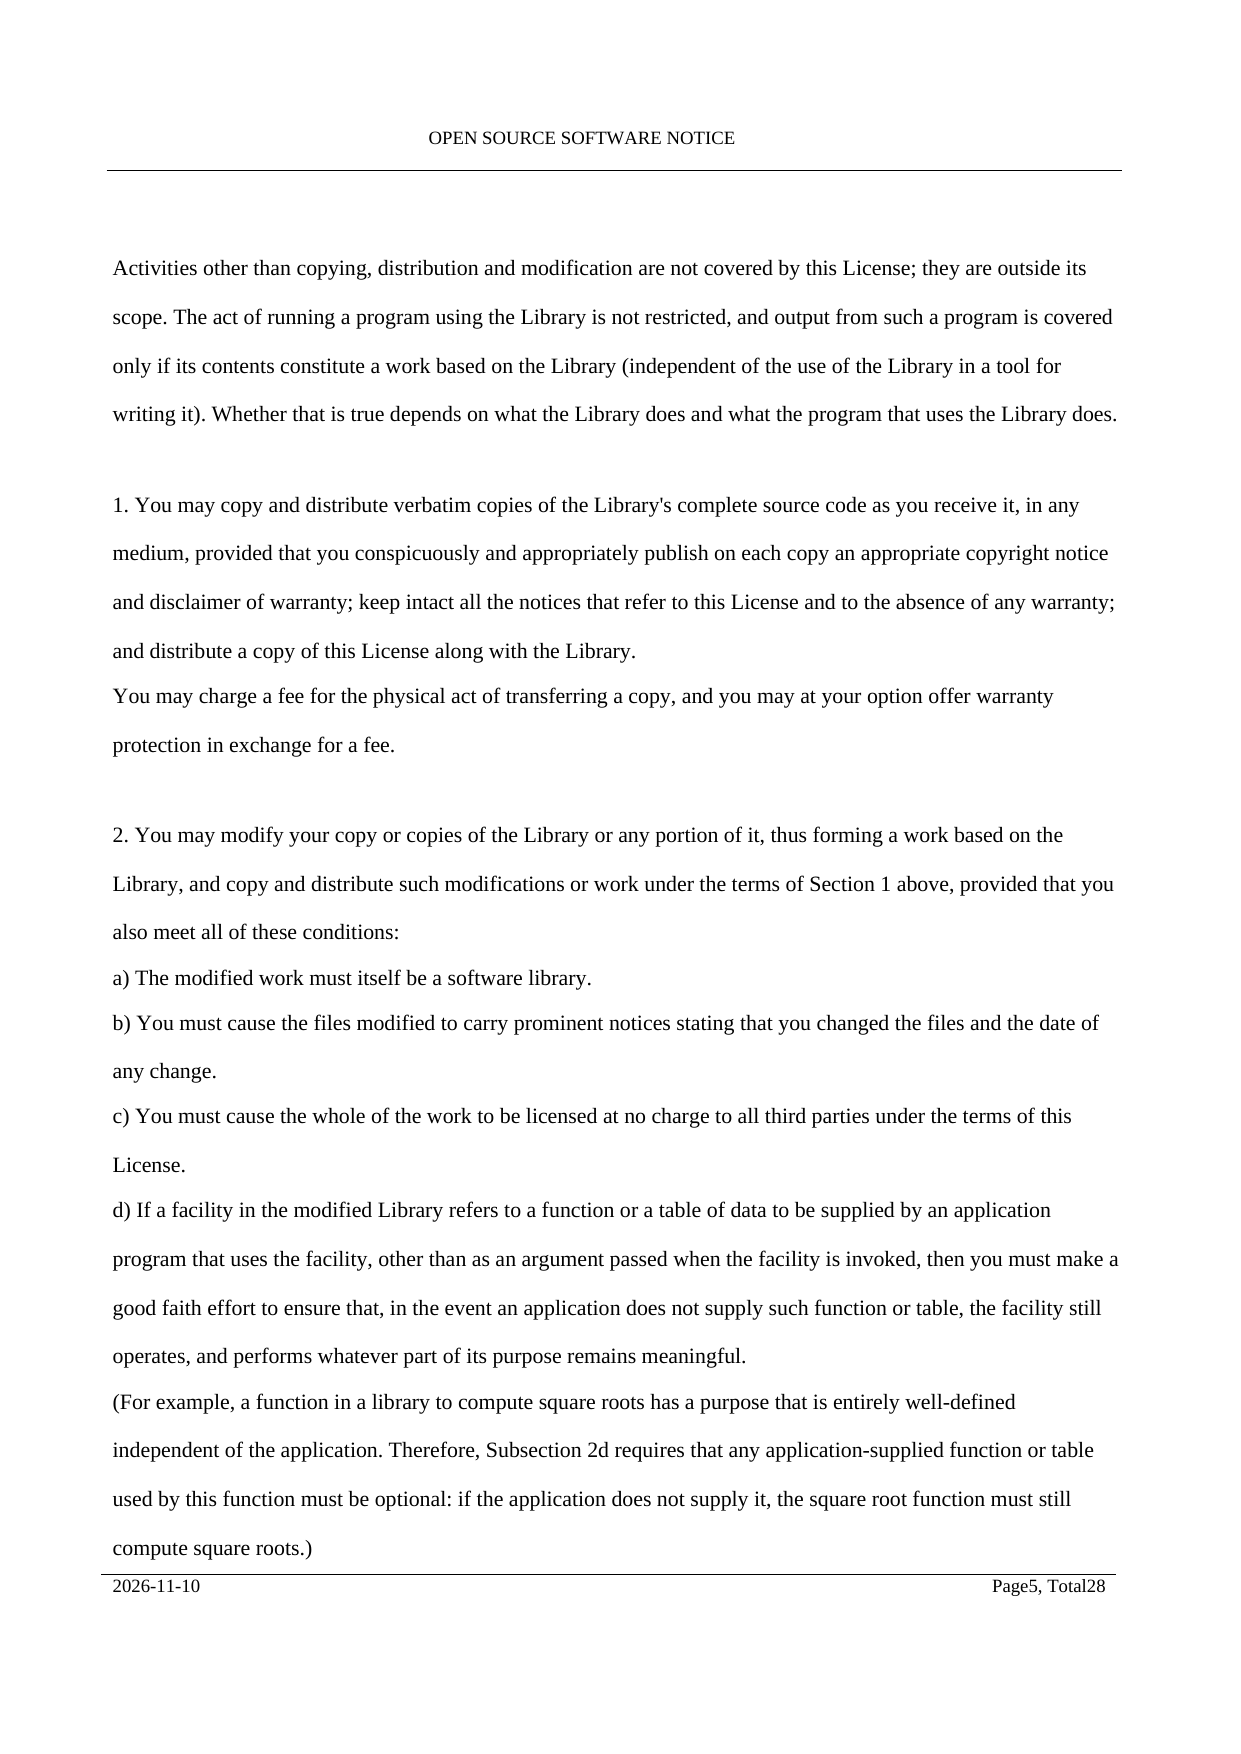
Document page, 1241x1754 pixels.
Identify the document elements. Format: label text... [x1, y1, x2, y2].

text (For example, a function in a library to compute square roots has a purpose that is entirely well-defined independent of the application. Therefore, Subsection 2d requires that any application-supplied function or table used by this function must be optional: if the application does not supply it, the square root function must still compute square roots.) [112, 1385, 1128, 1564]
text d) If a facility in the modified Library refers to a function or a table of data to be supplied by an application program that uses the facility, other than as an argument passed when the facility is invoked, then you must make a good faith effort to ensure that, in the event an application does not supply such function or table, the facility still operates, and performs whatever part of its purpose remains meaningful. [112, 1194, 1128, 1372]
text 1. You may copy and distribute verbatim copies of the Library's complete source code as you receive it, in any medium, provided that you conspicuously and appropriately publish on each copy an appropriate copyright notice and disclaimer of warranty; keep intact all the notices that refer to this License and to the absence of any warranty; and distribute a copy of this License along with the Library. [112, 488, 1128, 667]
text c) You must cause the whole of the work to be licensed at no charge to all third parties under the terms of this License. [112, 1100, 1128, 1181]
text b) You must cause the files modified to carry prominent notices stating that you changed the files and the date of any change. [112, 1006, 1128, 1087]
text a) The modified work must itself be a software library. [112, 961, 1128, 993]
text Activities other than copying, distribution and modification are not covered by this License; they are outside its scope. The act of running a program using the Library is not restricted, and output from such a program is covered only if its contents constitute a work based on the Library (independent of the use of the Library in a tool for writing it). Whether that is true depends on what the Library does and what the program that uses the Library does. [112, 251, 1128, 430]
text 2. You may modify your copy or copies of the Library or any portion of it, thus forming a work based on the Library, and copy and distribute such modifications or work under the terms of Section 1 above, provided that you also meet all of these conditions: [112, 818, 1128, 948]
text You may charge a fee for the physical act of transferring a copy, and you may at your option offer warranty protection in exchange for a fee. [112, 679, 1128, 761]
